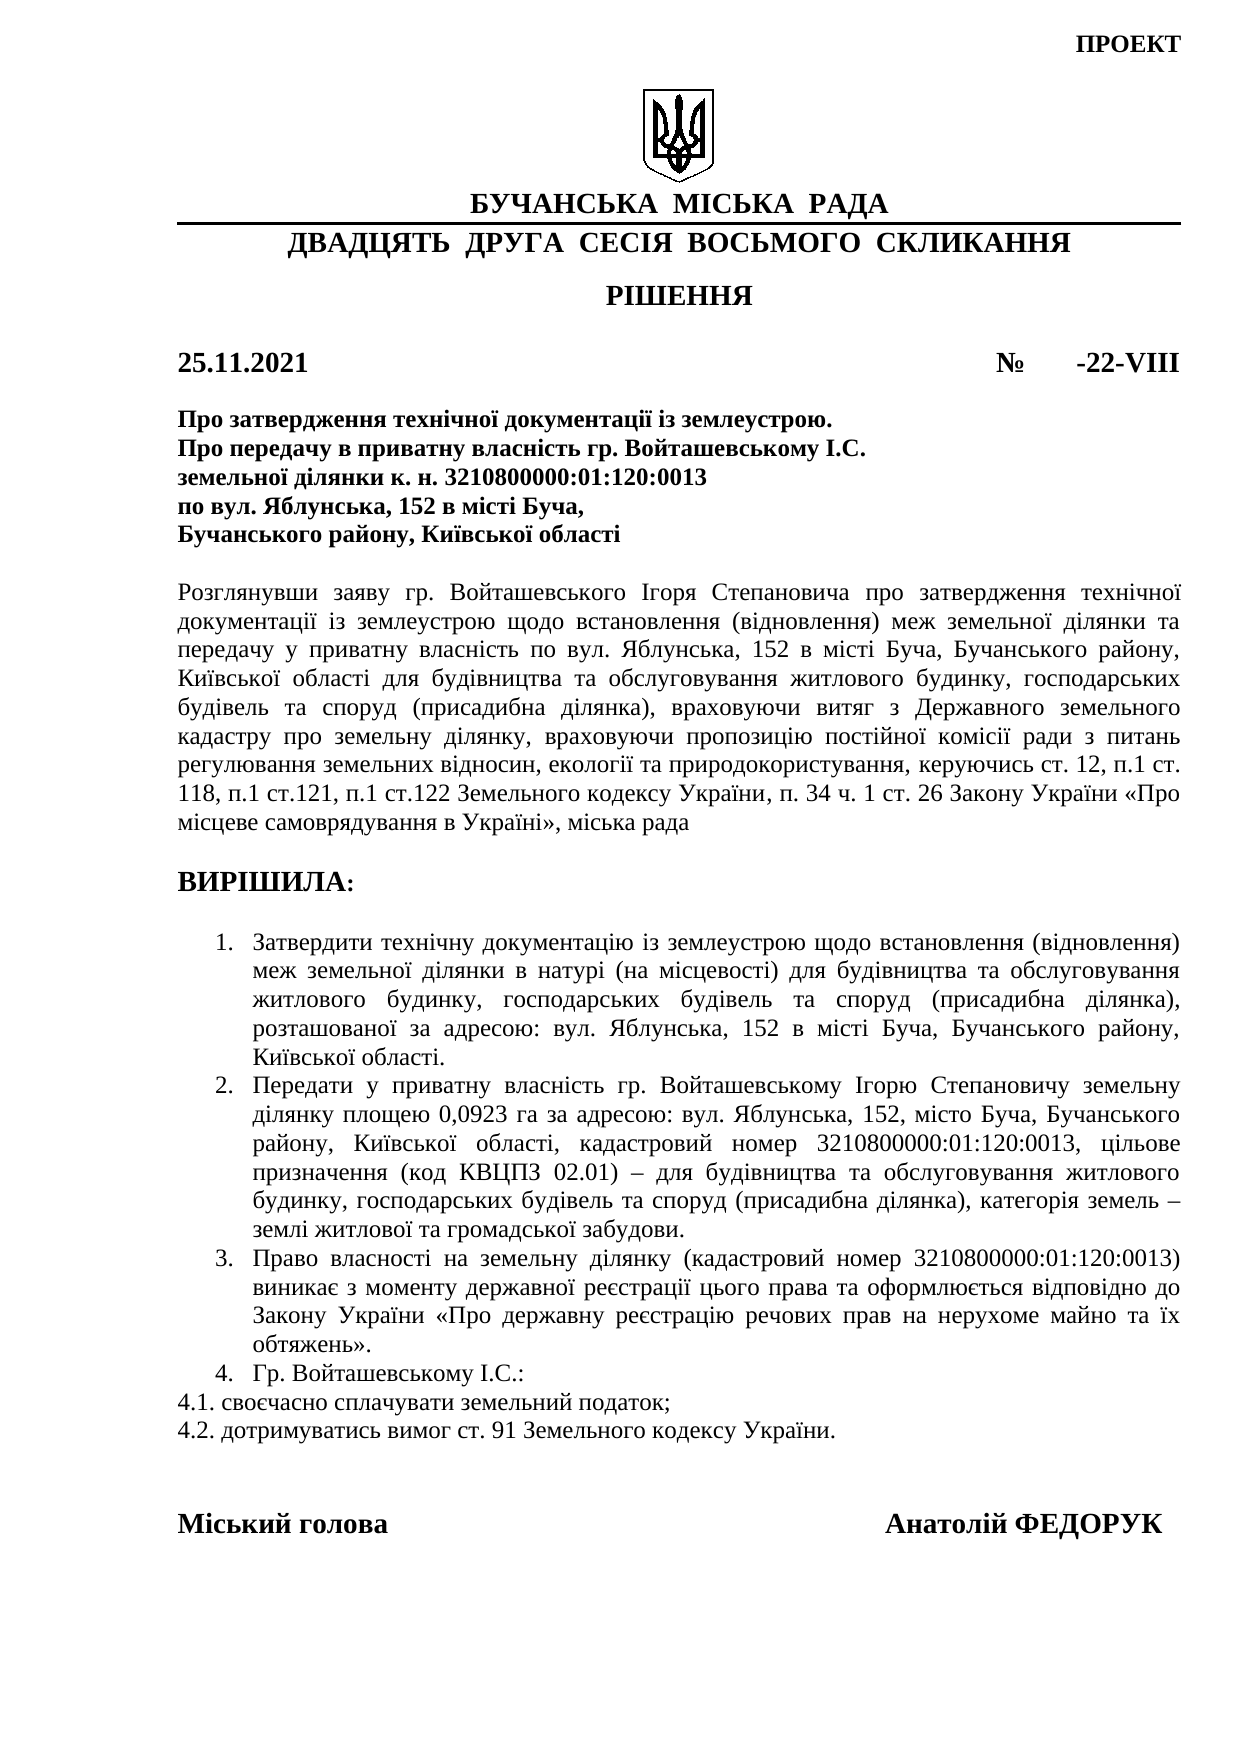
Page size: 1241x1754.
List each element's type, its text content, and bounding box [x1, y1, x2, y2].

text БУЧАНСЬКА МІСЬКА РАДА [177, 187, 1181, 222]
text РІШЕННЯ [177, 278, 1181, 312]
text ПРОЕКТ [177, 29, 1181, 58]
text земельної ділянки к. н. 3210800000:01:120:0013 [177, 462, 1181, 491]
text Розглянувши заяву гр. Войташевського Ігоря Степановича про затвердження технічної документації із землеустрою щодо встановлення (відновлення) меж земельної ділянки та передачу у приватну власність по вул. Яблунська, 152 в місті Буча, Бучанського району, Київської області для будівництва та обслуговування житлового будинку, господарських будівель та споруд (присадибна ділянка), враховуючи витяг з Державного земельного кадастру про земельну ділянку, враховуючи пропозицію постійної комісії ради з питань регулювання земельних відносин, екології та природокористування, керуючись ст. 12, п.1 ст. 118, п.1 ст.121, п.1 ст.122 Земельного кодексу України, п. 34 ч. 1 ст. 26 Закону України «Про місцеве самоврядування в Україні», міська рада [177, 577, 1181, 836]
text 4.1. своєчасно сплачувати земельний податок; [177, 1387, 1181, 1416]
text Про передачу в приватну власність гр. Войташевському І.С. [177, 433, 1181, 462]
text ДВАДЦЯТЬ ДРУГА СЕСІЯ ВОСЬМОГО СКЛИКАННЯ [177, 225, 1181, 259]
text Міський голова Анатолій ФЕДОРУК [177, 1507, 1181, 1540]
text Бучанського району, Київської області [177, 519, 1181, 548]
list Затвердити технічну документацію із землеустрою щодо встановлення (відновлення) меж земельної ділянки в натурі (на місцевості) для будівництва та обслуговування житлового будинку, господарських будівель та споруд (присадибна ділянка), розташованої за адресою: вул. Яблунська, 152 в місті Буча, Бучанського району, Київської області. [215, 927, 1181, 1071]
text 25.11.2021 № -22-VІІІ [177, 345, 1181, 379]
list Передати у приватну власність гр. Войташевському Ігорю Степановичу земельну ділянку площею 0,0923 га за адресою: вул. Яблунська, 152, місто Буча, Бучанського району, Київської області, кадастровий номер 3210800000:01:120:0013, цільове призначення (код КВЦПЗ 02.01) – для будівництва та обслуговування житлового будинку, господарських будівель та споруд (присадибна ділянка), категорія земель – землі житлової та громадської забудови. [215, 1071, 1181, 1243]
text 4.2. дотримуватись вимог ст. 91 Земельного кодексу України. [177, 1416, 1181, 1444]
text Про затвердження технічної документації із землеустрою. [177, 404, 1181, 433]
list Гр. Войташевському І.С.: [215, 1358, 1181, 1387]
text по вул. Яблунська, 152 в місті Буча, [177, 491, 1181, 519]
text ВИРІШИЛА: [177, 864, 1181, 898]
list Право власності на земельну ділянку (кадастровий номер 3210800000:01:120:0013) виникає з моменту державної реєстрації цього права та оформлюється відповідно до Закону України «Про державну реєстрацію речових прав на нерухоме майно та їх обтяжень». [215, 1243, 1181, 1358]
